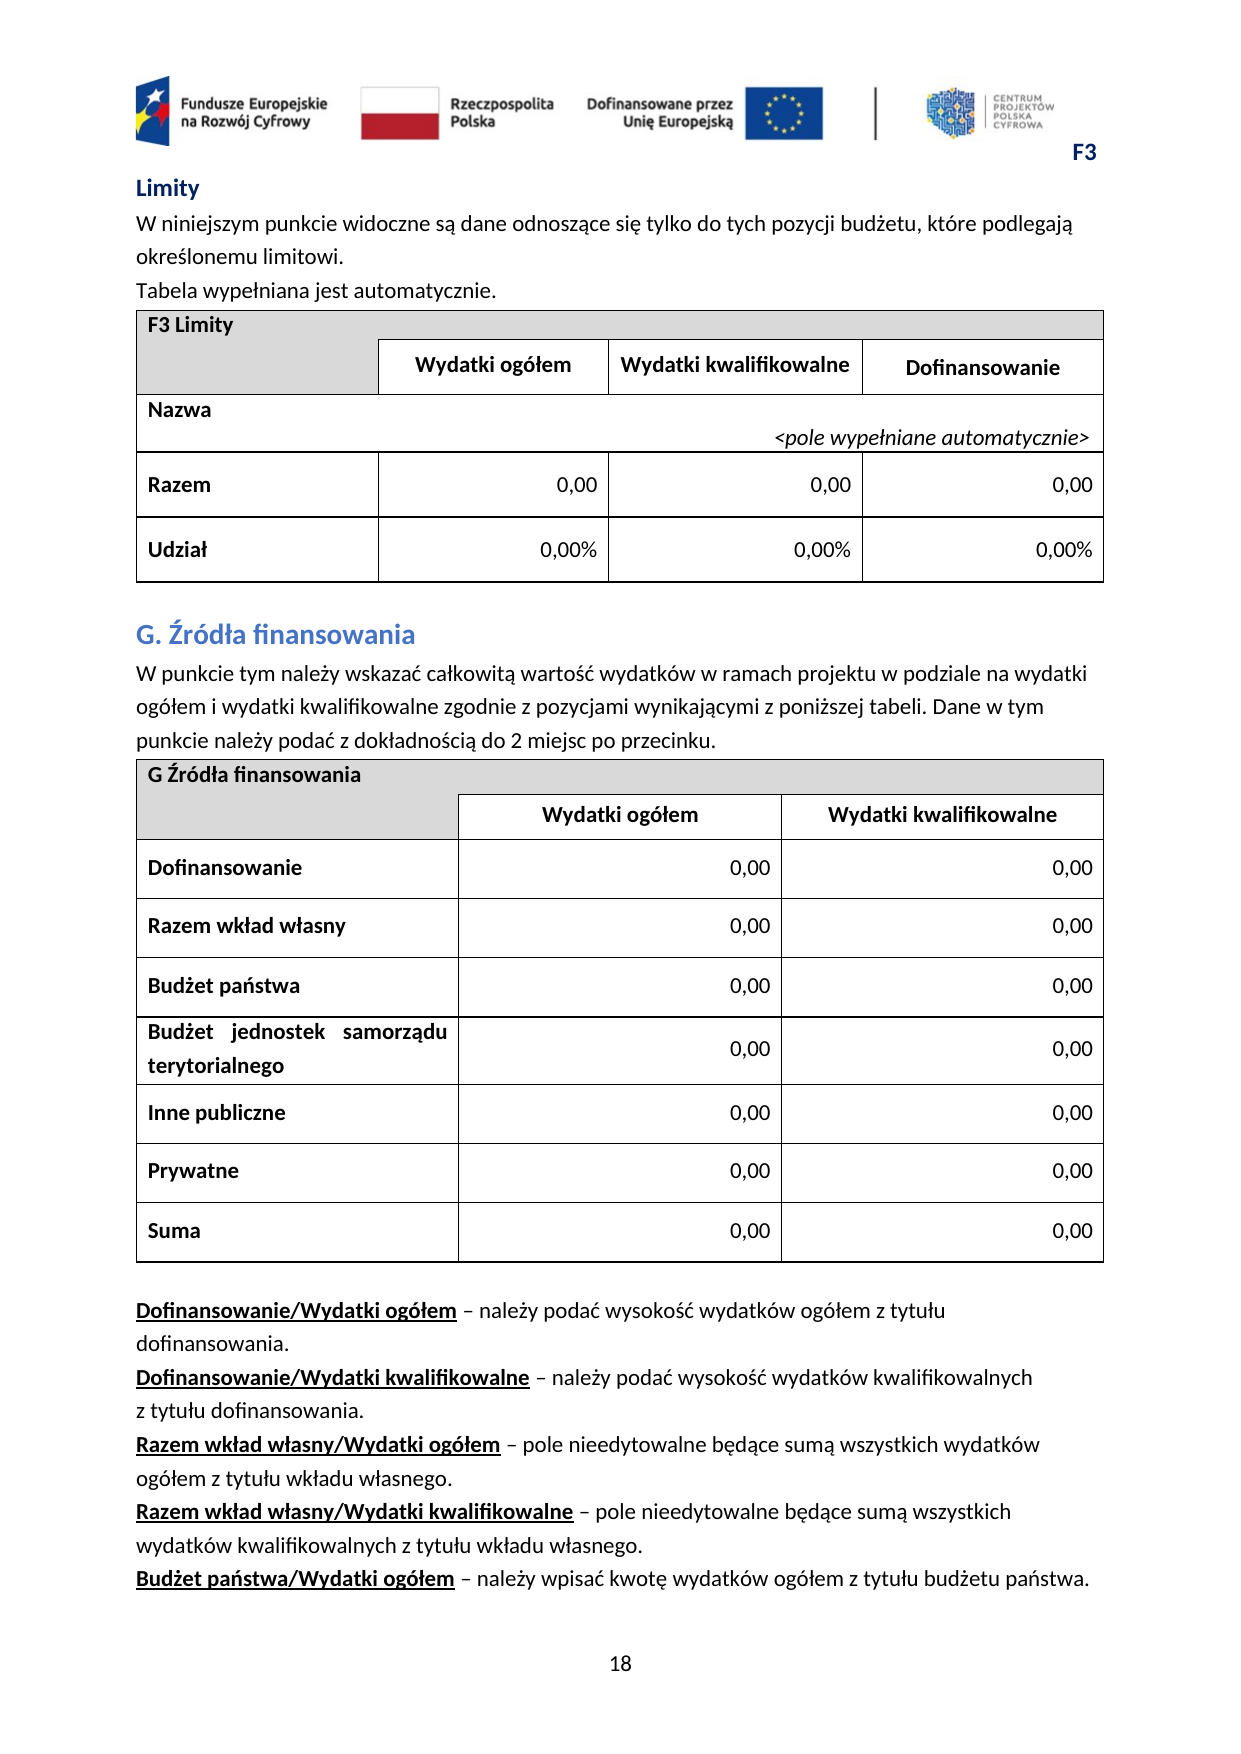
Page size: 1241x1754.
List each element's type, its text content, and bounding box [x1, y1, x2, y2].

text Dofinansowanie/Wydatki ogółem – należy podać wysokość wydatków ogółem z tytułu dofinansowania. [136, 1296, 1104, 1357]
text F3 Limity [136, 136, 1104, 203]
table_cell Dofinansowanie [863, 340, 1103, 394]
table_cell 0,00 [379, 453, 608, 516]
table_cell 0,00% [609, 518, 862, 581]
table_cell 0,00 [459, 840, 781, 898]
table_cell 0,00 [459, 899, 781, 957]
table_cell Budżet jednostek samorządu terytorialnego [137, 1018, 458, 1084]
table_cell 0,00 [782, 1018, 1103, 1084]
table_cell Prywatne [137, 1144, 458, 1202]
table_cell Wydatki ogółem [459, 795, 781, 839]
picture [135, 76, 1054, 146]
text Budżet państwa/Wydatki ogółem – należy wpisać kwotę wydatków ogółem z tytułu budżetu państwa. [136, 1564, 1104, 1592]
table_cell [137, 794, 458, 839]
table_cell 0,00% [863, 518, 1103, 581]
table_cell 0,00 [782, 1144, 1103, 1202]
text W niniejszym punkcie widoczne są dane odnoszące się tylko do tych pozycji budżetu, które podlegają określonemu limitowi. [136, 209, 1104, 271]
table_cell 0,00 [459, 1203, 781, 1261]
text Tabela wypełniana jest automatycznie. [136, 276, 1104, 304]
table_header G Źródła finansowania [137, 760, 1103, 794]
text Dofinansowanie/Wydatki kwalifikowalne – należy podać wysokość wydatków kwalifikowalnych z tytułu dofinansowania. [136, 1363, 1104, 1424]
table_cell 0,00 [459, 1018, 781, 1084]
table_cell 0,00 [459, 1085, 781, 1143]
text Razem wkład własny/Wydatki ogółem – pole nieedytowalne będące sumą wszystkich wydatków ogółem z tytułu wkładu własnego. [136, 1430, 1104, 1492]
table_cell Inne publiczne [137, 1085, 458, 1143]
table_cell Udział [137, 518, 378, 581]
table_header F3 Limity [137, 311, 1103, 339]
table_cell Dofinansowanie [137, 840, 458, 898]
table_cell Suma [137, 1203, 458, 1261]
table_cell Wydatki ogółem [379, 340, 608, 394]
text W punkcie tym należy wskazać całkowitą wartość wydatków w ramach projektu w podziale na wydatki ogółem i wydatki kwalifikowalne zgodnie z pozycjami wynikającymi z poniższej tabeli. Dane w tym punkcie należy podać z dokładnością do 2 miejsc po przecinku. [136, 659, 1104, 754]
subtitle G. Źródła finansowania [136, 616, 1104, 652]
table_cell 0,00 [609, 453, 862, 516]
table_cell 0,00 [782, 899, 1103, 957]
table_cell 0,00% [379, 518, 608, 581]
table_cell 0,00 [782, 1085, 1103, 1143]
table_cell Budżet państwa [137, 958, 458, 1016]
table_cell 0,00 [459, 958, 781, 1016]
table_cell Razem [137, 453, 378, 516]
table_cell 0,00 [782, 1203, 1103, 1261]
table_cell Nazwa <pole wypełniane automatycznie> [137, 395, 1103, 451]
table_cell 0,00 [459, 1144, 781, 1202]
table_cell 0,00 [782, 840, 1103, 898]
table_cell Wydatki kwalifikowalne [782, 795, 1103, 839]
text Razem wkład własny/Wydatki kwalifikowalne – pole nieedytowalne będące sumą wszystkich wydatków kwalifikowalnych z tytułu wkładu własnego. [136, 1497, 1104, 1559]
table_cell Wydatki kwalifikowalne [609, 340, 862, 394]
table_cell [137, 339, 378, 394]
table_cell 0,00 [863, 453, 1103, 516]
table_cell 0,00 [782, 958, 1103, 1016]
table_cell Razem wkład własny [137, 899, 458, 957]
